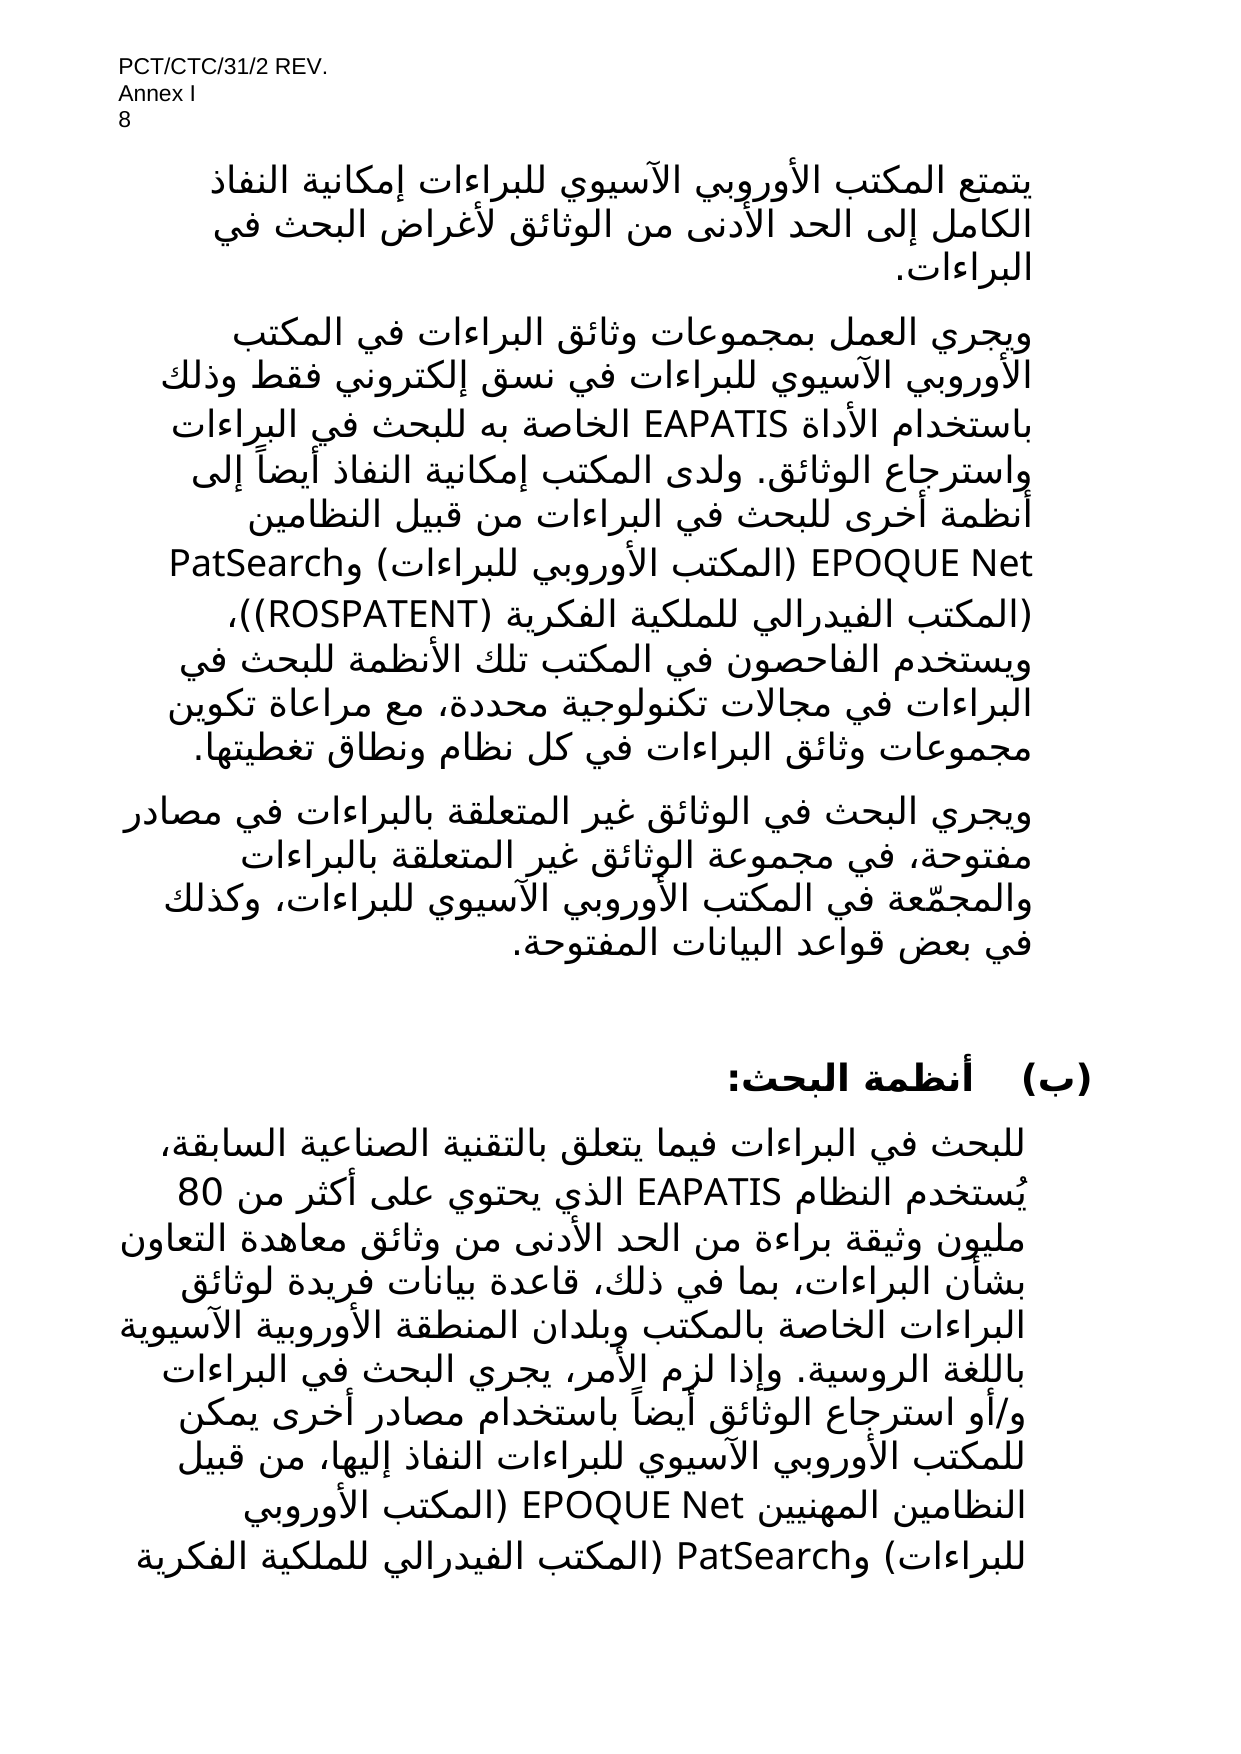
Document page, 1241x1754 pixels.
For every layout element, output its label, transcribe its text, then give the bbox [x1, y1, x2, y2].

text ويجري البحث في الوثائق غير المتعلقة بالبراءات في مصادر مفتوحة، في مجموعة الوثائق غير المتعلقة بالبراءات والمجمّعة في المكتب الأوروبي الآسيوي للبراءات، وكذلك في بعض قواعد البيانات المفتوحة. [118, 790, 1033, 964]
text (ب) أنظمة البحث: [118, 1057, 1092, 1101]
text ويجري العمل بمجموعات وثائق البراءات في المكتب الأوروبي الآسيوي للبراءات في نسق إلكتروني فقط وذلك باستخدام الأداة EAPATIS الخاصة به للبحث في البراءات واسترجاع الوثائق. ولدى المكتب إمكانية النفاذ أيضاً إلى أنظمة أخرى للبحث في البراءات من قبيل النظامين EPOQUE Net (المكتب الأوروبي للبراءات) وPatSearch (المكتب الفيدرالي للملكية الفكرية (ROSPATENT))، ويستخدم الفاحصون في المكتب تلك الأنظمة للبحث في البراءات في مجالات تكنولوجية محددة، مع مراعاة تكوين مجموعات وثائق البراءات في كل نظام ونطاق تغطيتها. [118, 310, 1033, 769]
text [118, 1122, 1027, 1580]
text يتمتع المكتب الأوروبي الآسيوي للبراءات إمكانية النفاذ الكامل إلى الحد الأدنى من الوثائق لأغراض البحث في البراءات. [118, 158, 1033, 289]
